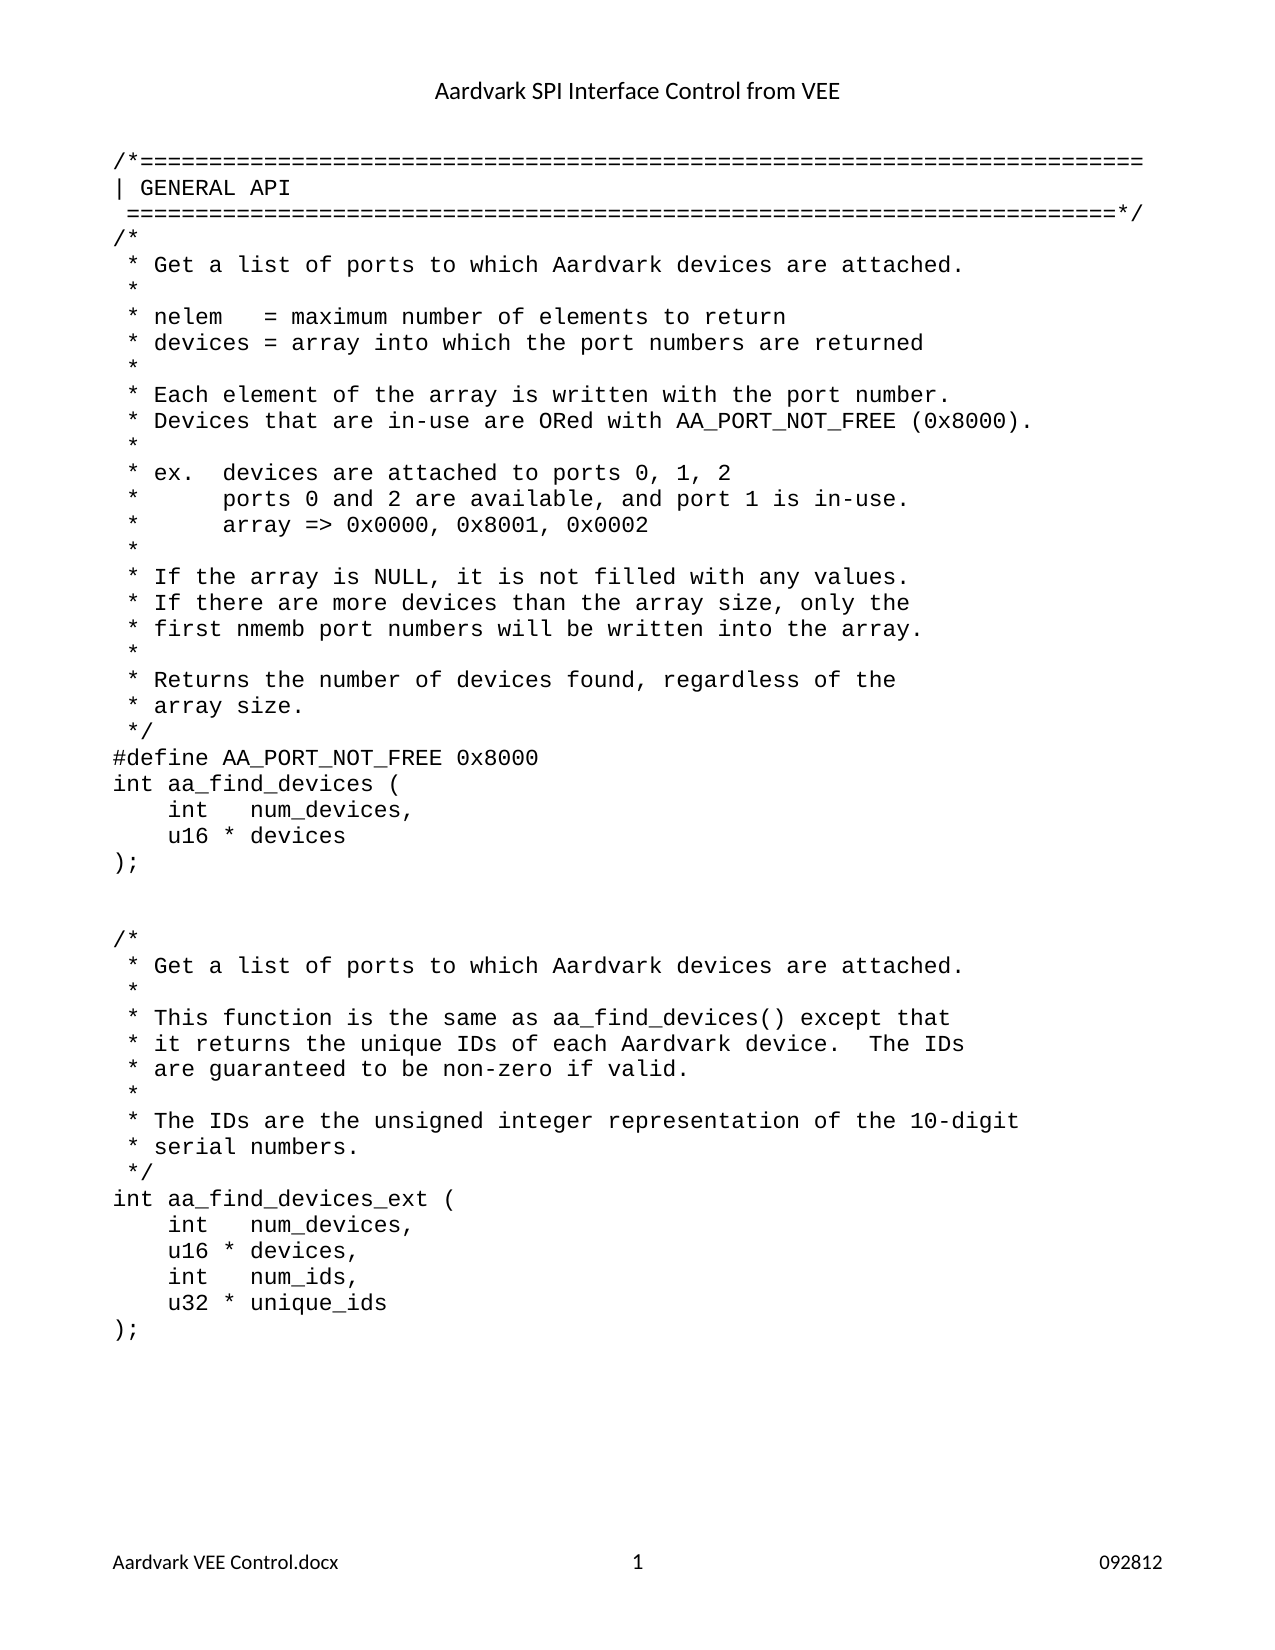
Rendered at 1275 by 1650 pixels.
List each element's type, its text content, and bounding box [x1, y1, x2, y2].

text ); [112, 1317, 1162, 1343]
text int aa_find_devices ( [112, 772, 1162, 798]
text * are guaranteed to be non-zero if valid. [112, 1058, 1162, 1084]
text * Each element of the array is written with the port number. [112, 383, 1162, 409]
text * Get a list of ports to which Aardvark devices are attached. [112, 254, 1162, 280]
text #define AA_PORT_NOT_FREE 0x8000 [112, 747, 1162, 772]
text * first nmemb port numbers will be written into the array. [112, 617, 1162, 643]
text * [112, 539, 1162, 565]
text /*========================================================================= [112, 150, 1162, 176]
text * ex. devices are attached to ports 0, 1, 2 [112, 461, 1162, 487]
text * ports 0 and 2 are available, and port 1 is in-use. [112, 487, 1162, 513]
text int num_ids, [112, 1265, 1162, 1291]
text * [112, 357, 1162, 383]
text * it returns the unique IDs of each Aardvark device. The IDs [112, 1032, 1162, 1058]
text * array size. [112, 695, 1162, 721]
text * devices = array into which the port numbers are returned [112, 332, 1162, 357]
text * This function is the same as aa_find_devices() except that [112, 1006, 1162, 1032]
text ========================================================================*/ [112, 202, 1162, 228]
text * If the array is NULL, it is not filled with any values. [112, 565, 1162, 591]
text u16 * devices, [112, 1239, 1162, 1265]
text u16 * devices [112, 824, 1162, 850]
text * serial numbers. [112, 1136, 1162, 1162]
text int num_devices, [112, 1213, 1162, 1239]
text /* [112, 228, 1162, 254]
text u32 * unique_ids [112, 1291, 1162, 1317]
text ); [112, 850, 1162, 876]
text * [112, 435, 1162, 461]
text * array => 0x0000, 0x8001, 0x0002 [112, 513, 1162, 539]
text * [112, 980, 1162, 1006]
text int aa_find_devices_ext ( [112, 1187, 1162, 1213]
text */ [112, 1162, 1162, 1187]
text * Get a list of ports to which Aardvark devices are attached. [112, 954, 1162, 980]
text */ [112, 721, 1162, 747]
text * [112, 643, 1162, 669]
text /* [112, 928, 1162, 954]
text * The IDs are the unsigned integer representation of the 10-digit [112, 1110, 1162, 1136]
text * nelem = maximum number of elements to return [112, 306, 1162, 332]
text int num_devices, [112, 798, 1162, 824]
text * If there are more devices than the array size, only the [112, 591, 1162, 617]
text * Devices that are in-use are ORed with AA_PORT_NOT_FREE (0x8000). [112, 409, 1162, 435]
text * [112, 1084, 1162, 1110]
text | GENERAL API [112, 176, 1162, 202]
text * [112, 280, 1162, 306]
text * Returns the number of devices found, regardless of the [112, 669, 1162, 695]
